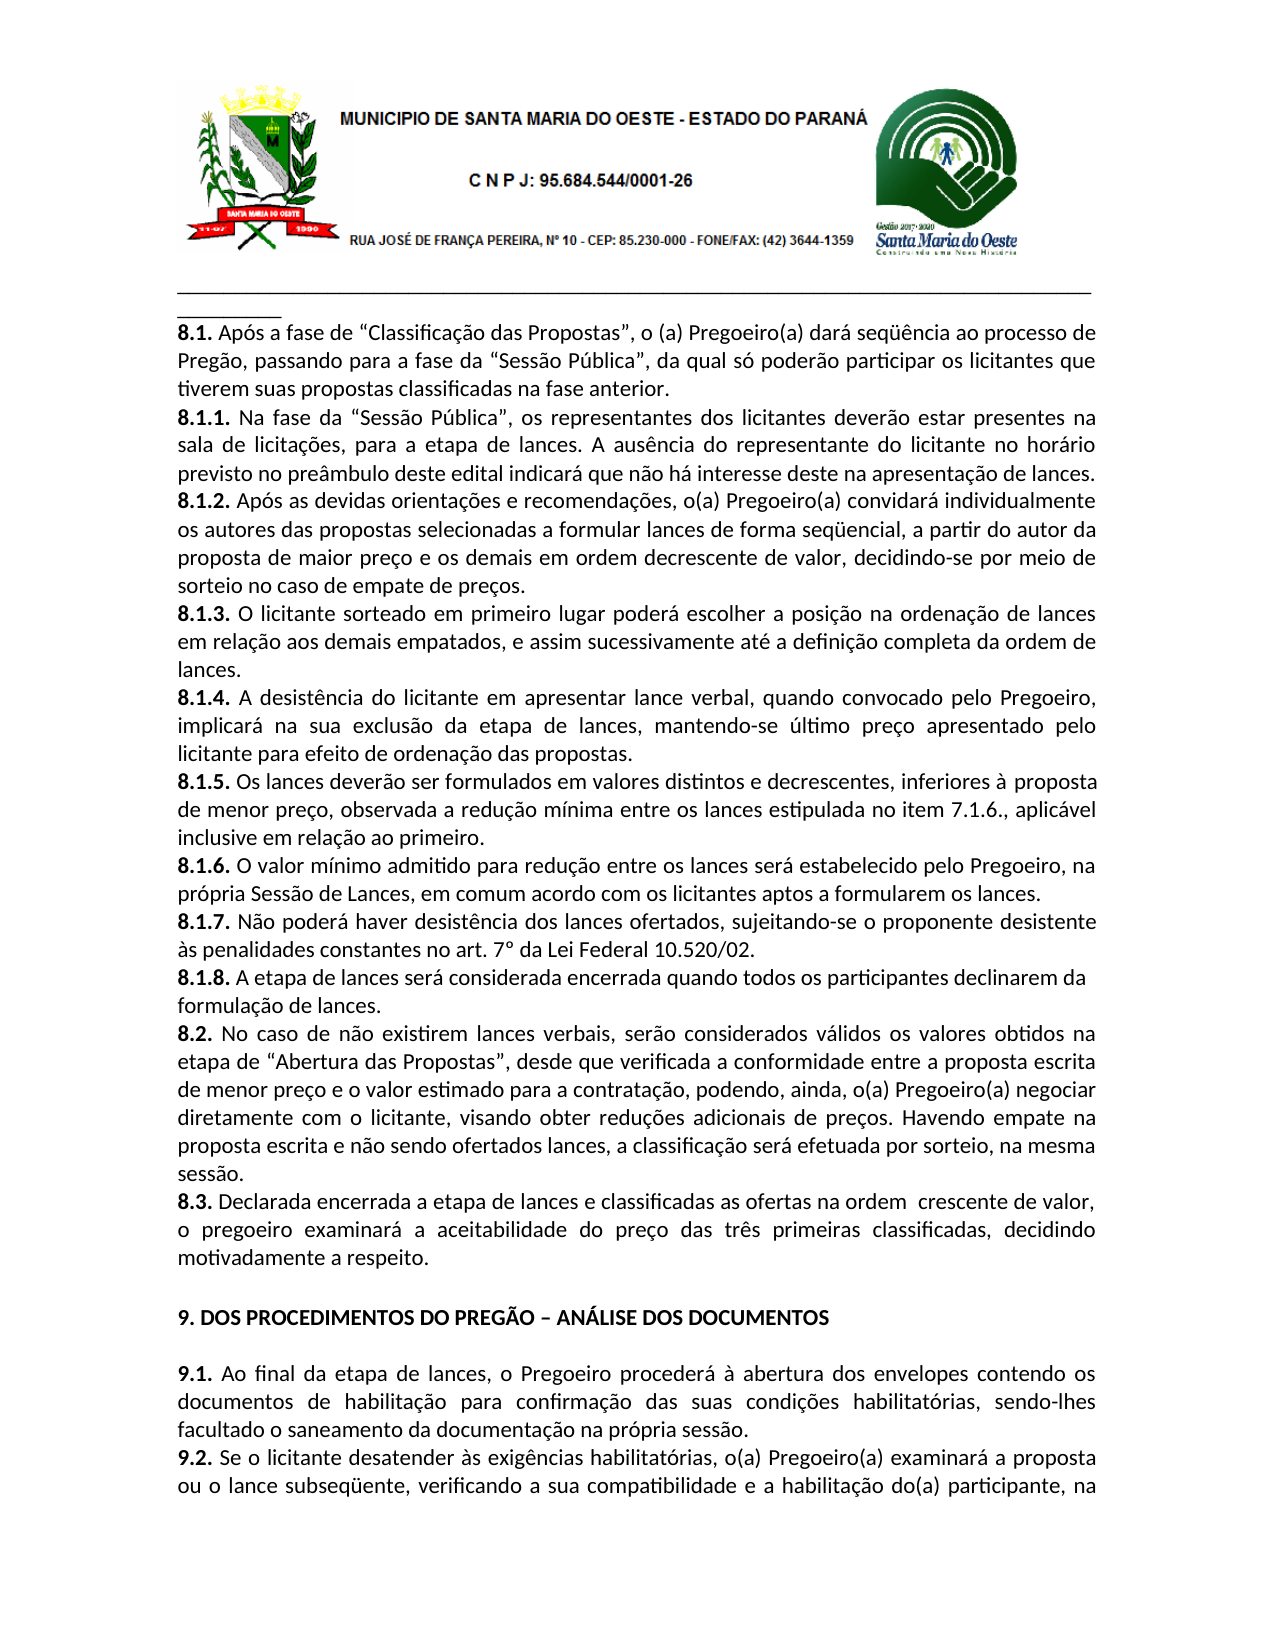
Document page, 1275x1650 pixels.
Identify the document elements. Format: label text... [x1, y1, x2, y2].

text 8.1.5. Os lances deverão ser formulados em valores distintos e decrescentes, inferiores à proposta de menor preço, observada a redução mínima entre os lances estipulada no item 7.1.6., aplicável inclusive em relação ao primeiro. [177, 767, 1098, 851]
text 8.1.3. O licitante sorteado em primeiro lugar poderá escolher a posição na ordenação de lances em relação aos demais empatados, e assim sucessivamente até a definição completa da ordem de lances. [177, 599, 1098, 683]
text 9. DOS PROCEDIMENTOS DO PREGÃO – ANÁLISE DOS DOCUMENTOS [177, 1303, 1098, 1331]
text 8.1.4. A desistência do licitante em apresentar lance verbal, quando convocado pelo Pregoeiro, implicará na sua exclusão da etapa de lances, mantendo-se último preço apresentado pelo licitante para efeito de ordenação das propostas. [177, 683, 1098, 767]
text 8.2. No caso de não existirem lances verbais, serão considerados válidos os valores obtidos na etapa de “Abertura das Propostas”, desde que verificada a conformidade entre a proposta escrita de menor preço e o valor estimado para a contratação, podendo, ainda, o(a) Pregoeiro(a) negociar diretamente com o licitante, visando obter reduções adicionais de preços. Havendo empate na proposta escrita e não sendo ofertados lances, a classificação será efetuada por sorteio, na mesma sessão. [177, 1019, 1098, 1187]
picture [177, 73, 1034, 271]
text 8.1.1. Na fase da “Sessão Pública”, os representantes dos licitantes deverão estar presentes na sala de licitações, para a etapa de lances. A ausência do representante do licitante no horário previsto no preâmbulo deste edital indicará que não há interesse deste na apresentação de lances. [177, 403, 1098, 487]
text 8.1.8. A etapa de lances será considerada encerrada quando todos os participantes declinarem da formulação de lances. [177, 963, 1098, 1019]
text 8.1.6. O valor mínimo admitido para redução entre os lances será estabelecido pelo Pregoeiro, na própria Sessão de Lances, em comum acordo com os licitantes aptos a formularem os lances. [177, 851, 1098, 907]
text 9.1. Ao final da etapa de lances, o Pregoeiro procederá à abertura dos envelopes contendo os documentos de habilitação para confirmação das suas condições habilitatórias, sendo-lhes facultado o saneamento da documentação na própria sessão. [177, 1359, 1098, 1443]
text 8.1. Após a fase de “Classificação das Propostas”, o (a) Pregoeiro(a) dará seqüência ao processo de Pregão, passando para a fase da “Sessão Pública”, da qual só poderão participar os licitantes que tiverem suas propostas classificadas na fase anterior. [177, 318, 1098, 403]
text 8.1.2. Após as devidas orientações e recomendações, o(a) Pregoeiro(a) convidará individualmente os autores das propostas selecionadas a formular lances de forma seqüencial, a partir do autor da proposta de maior preço e os demais em ordem decrescente de valor, decidindo-se por meio de sorteio no caso de empate de preços. [177, 487, 1098, 599]
text 8.3. Declarada encerrada a etapa de lances e classificadas as ofertas na ordem crescente de valor, o pregoeiro examinará a aceitabilidade do preço das três primeiras classificadas, decidindo motivadamente a respeito. [177, 1187, 1098, 1271]
text 8.1.7. Não poderá haver desistência dos lances ofertados, sujeitando-se o proponente desistente às penalidades constantes no art. 7º da Lei Federal 10.520/02. [177, 907, 1098, 963]
